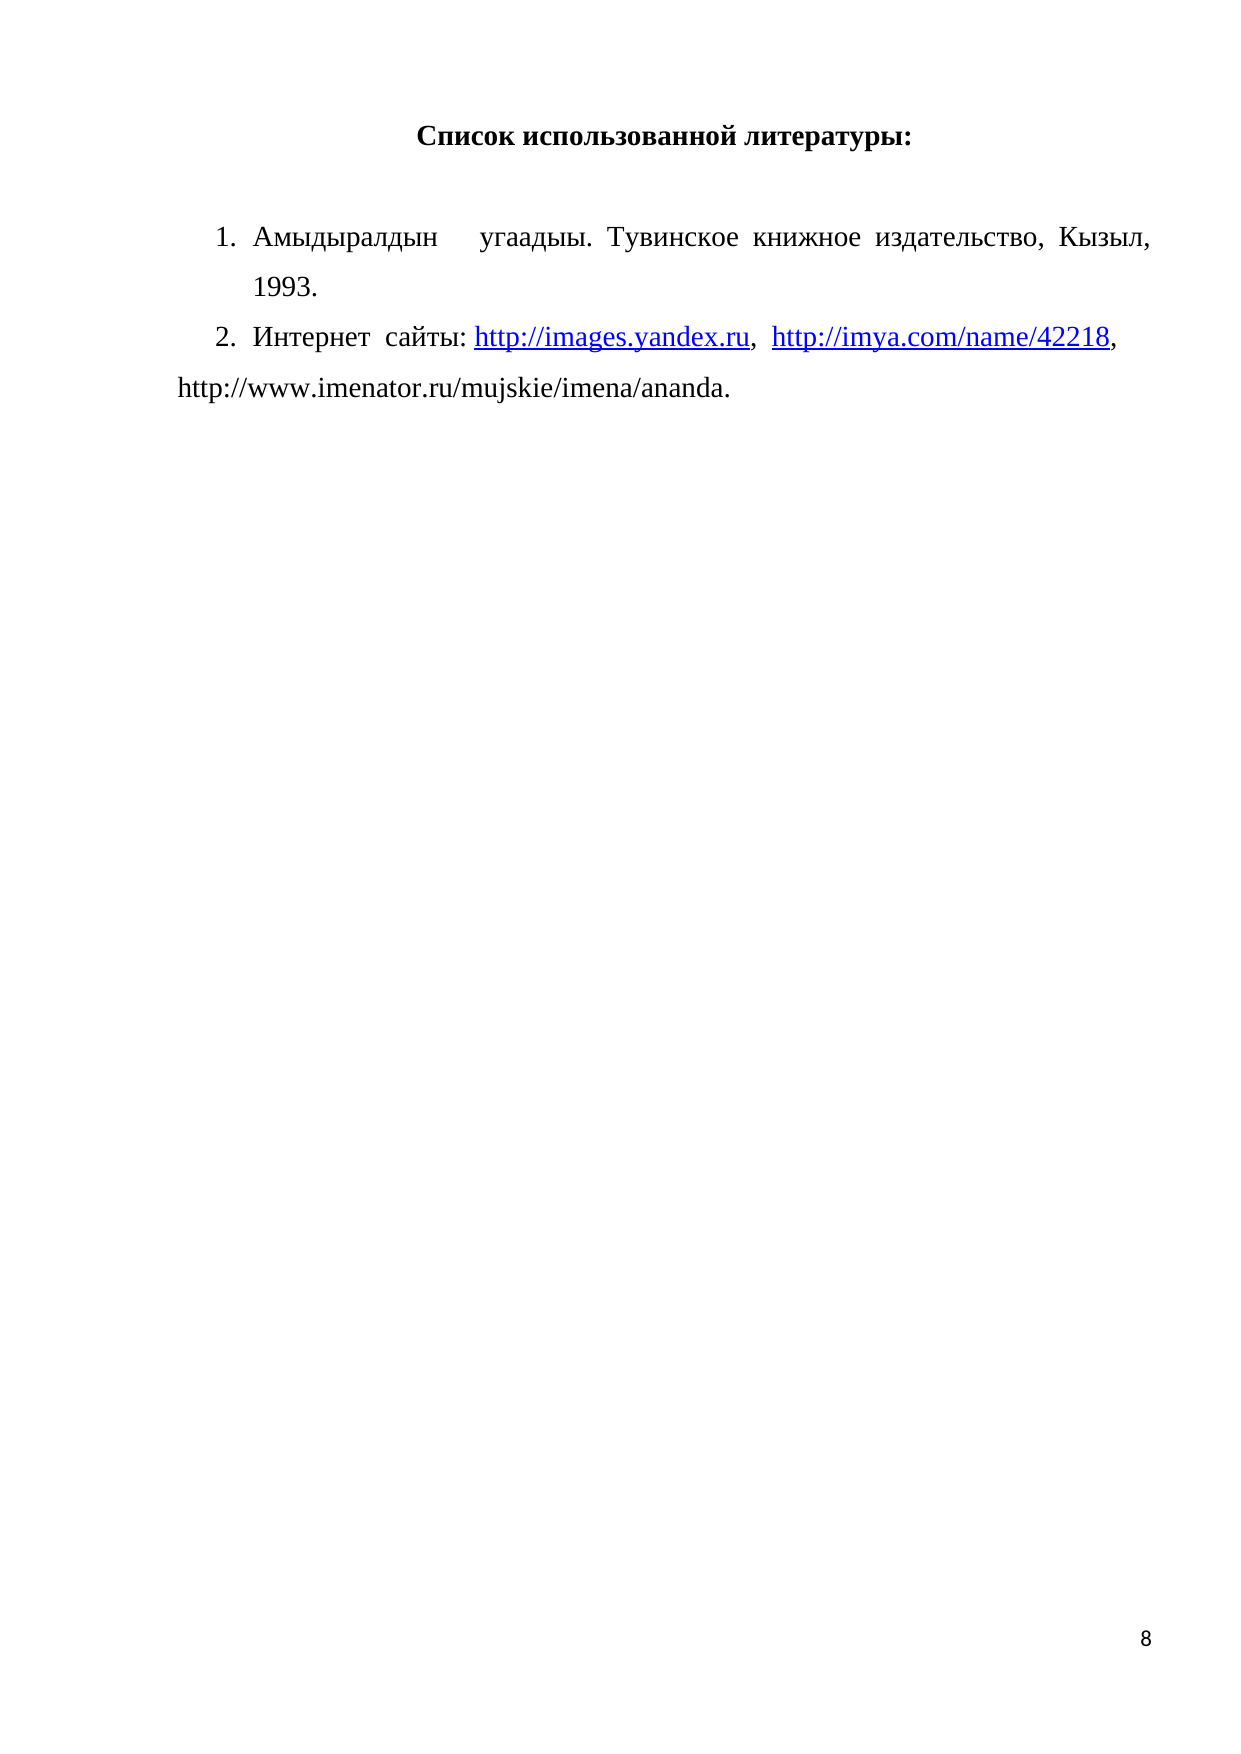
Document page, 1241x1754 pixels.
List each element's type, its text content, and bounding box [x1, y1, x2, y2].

text http://www.imenator.ru/mujskie/imena/ananda. [177, 370, 1152, 403]
text Список использованной литературы: [177, 118, 1152, 152]
list Амыдыралдын угаадыы. Тувинское книжное издательство, Кызыл, 1993. [215, 219, 1152, 303]
list Интернет сайты: http://images.yandex.ru, http://imya.com/name/42218, [215, 319, 1152, 353]
